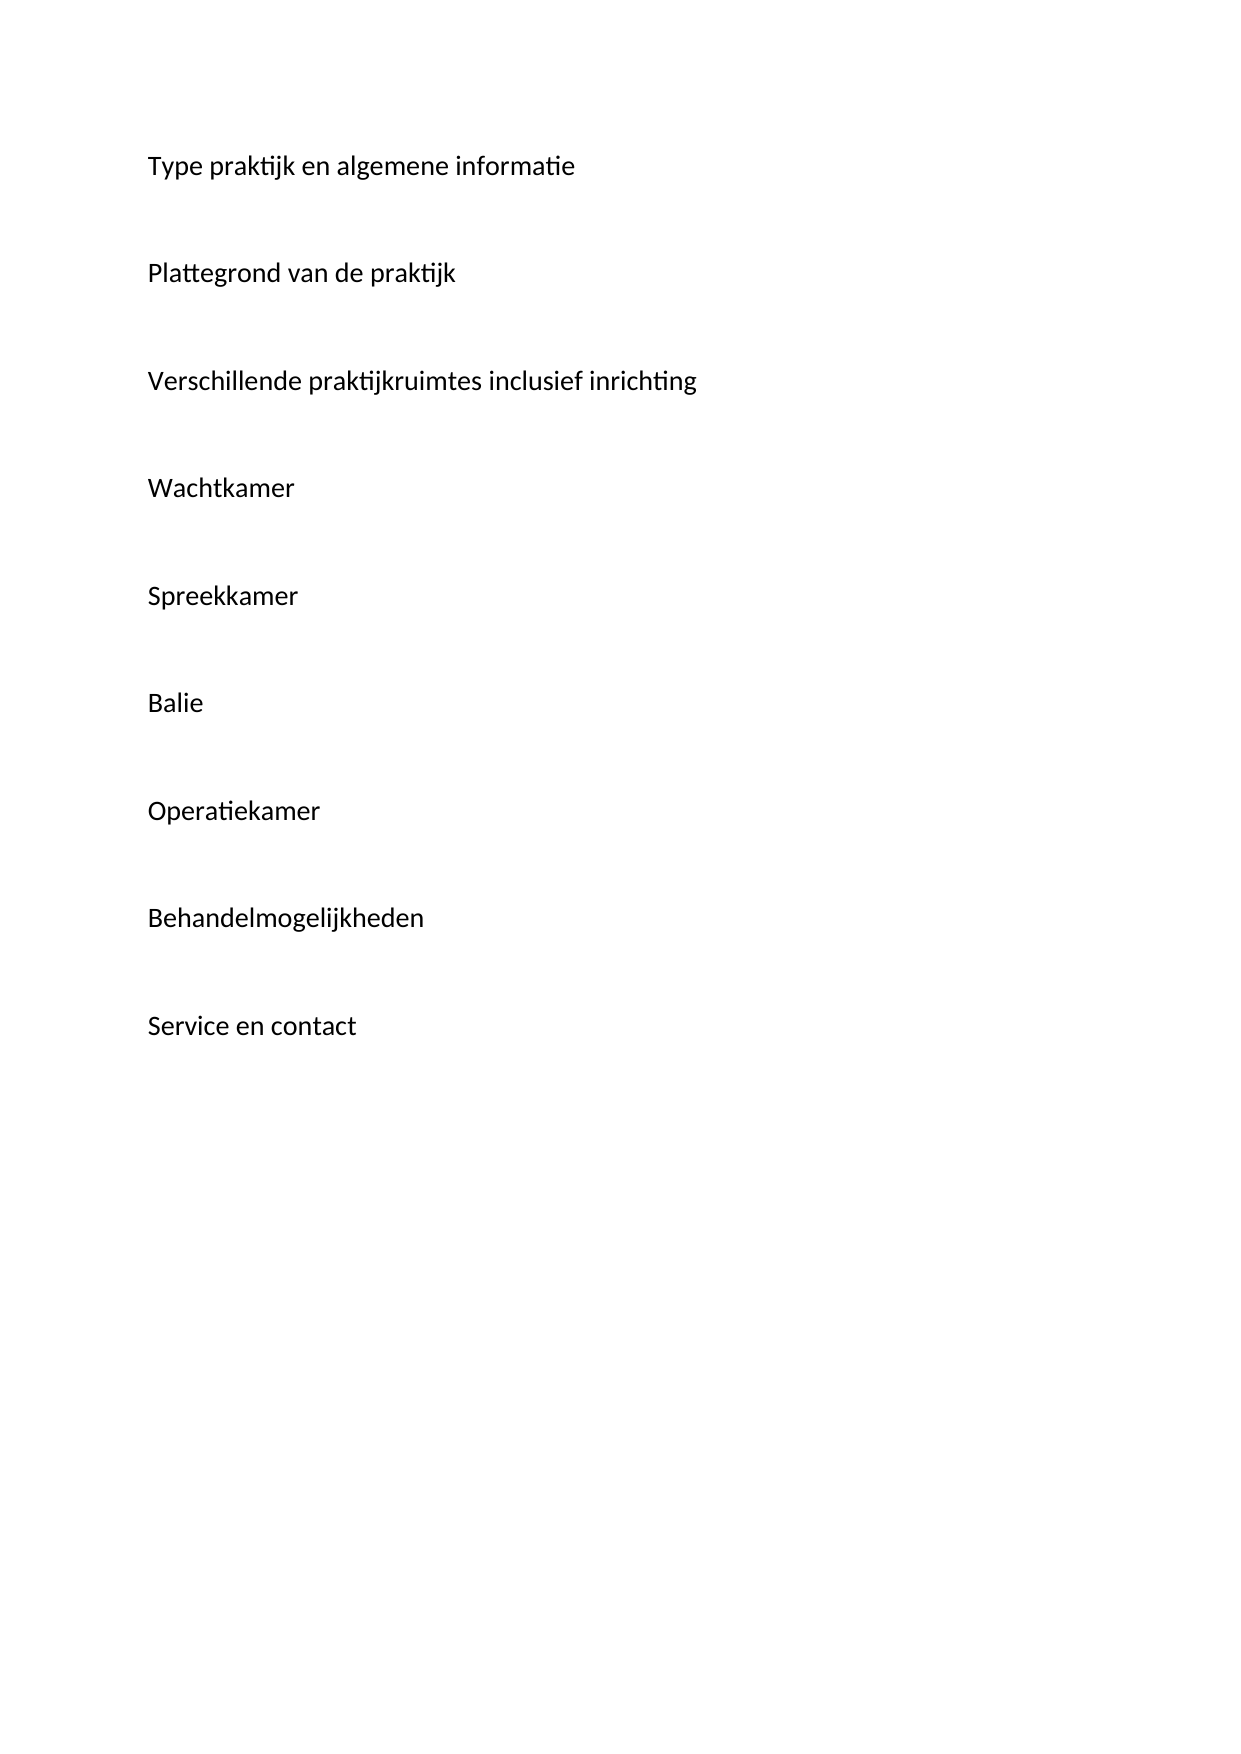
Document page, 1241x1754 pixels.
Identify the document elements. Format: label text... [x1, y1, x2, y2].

text Verschillende praktijkruimtes inclusief inrichting [148, 363, 1093, 397]
text Plattegrond van de praktijk [148, 255, 1093, 289]
text Type praktijk en algemene informatie [148, 148, 1093, 182]
text Balie [148, 685, 1093, 719]
text Wachtkamer [148, 470, 1093, 504]
text Operatiekamer [148, 793, 1093, 827]
text Behandelmogelijkheden [148, 900, 1093, 934]
text Spreekkamer [148, 578, 1093, 612]
text Service en contact [148, 1008, 1093, 1042]
